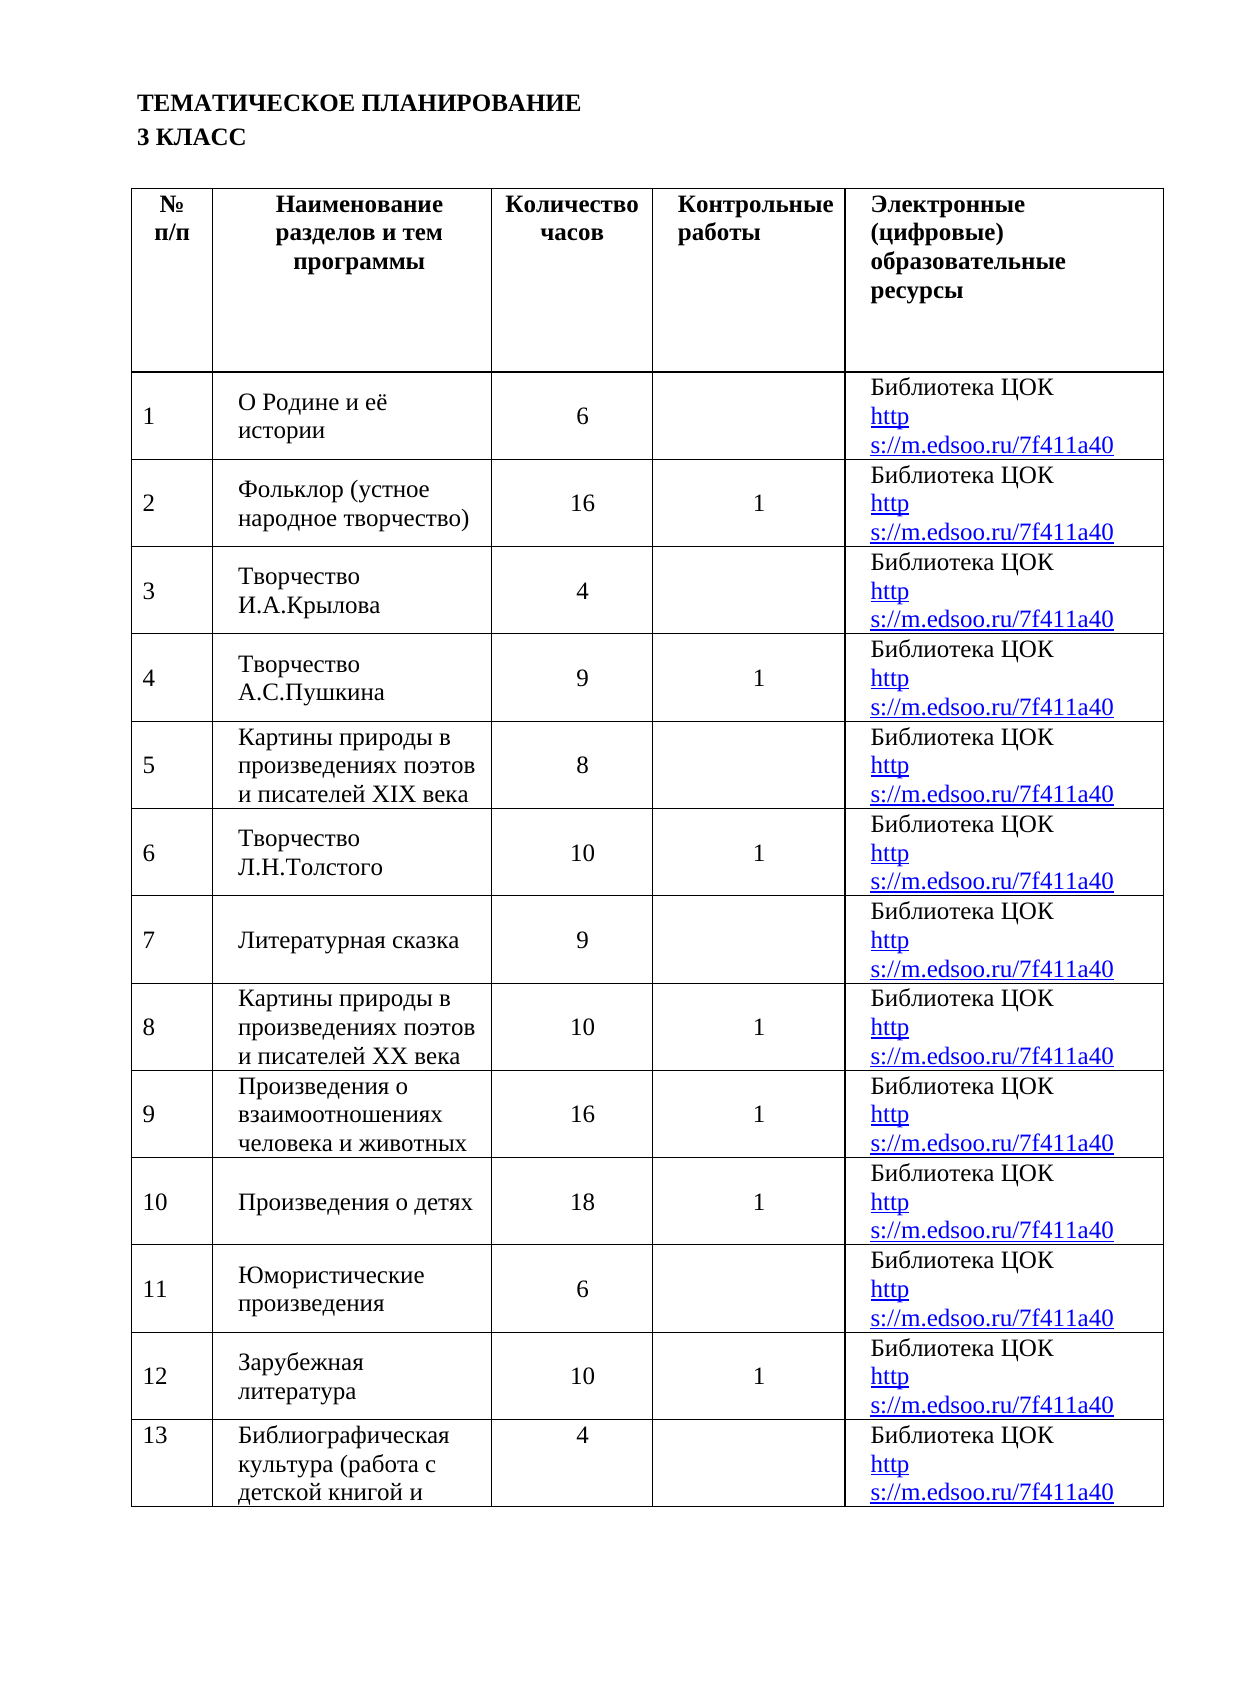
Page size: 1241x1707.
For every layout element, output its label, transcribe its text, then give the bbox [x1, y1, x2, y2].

table_cell 10 [492, 1333, 652, 1419]
table_cell 6 [492, 1245, 652, 1332]
table_cell [653, 722, 844, 808]
table_cell Библиотека ЦОК https://m.edsoo.ru/7f411a40 [846, 373, 1163, 459]
table_cell 1 [653, 984, 844, 1070]
table_cell 4 [132, 634, 212, 721]
table_cell 16 [492, 1071, 652, 1157]
table_cell 10 [492, 809, 652, 895]
table_cell Библиотека ЦОК https://m.edsoo.ru/7f411a40 [846, 1158, 1163, 1244]
table_cell Юмористические произведения [213, 1245, 491, 1332]
table_cell [653, 1245, 844, 1332]
text ТЕМАТИЧЕСКОЕ ПЛАНИРОВАНИЕ [131, 88, 1122, 117]
table_cell Библиотека ЦОК https://m.edsoo.ru/7f411a40 [846, 460, 1163, 546]
table_cell 1 [653, 634, 844, 721]
table_cell Творчество Л.Н.Толстого [213, 809, 491, 895]
table_cell 5 [132, 722, 212, 808]
table_cell [653, 547, 844, 633]
table_cell Литературная сказка [213, 896, 491, 982]
table_cell 3 [132, 547, 212, 633]
text 3 КЛАСС [131, 122, 1122, 150]
table_header Контрольные работы [653, 189, 844, 332]
table_cell Фольклор (устное народное творчество) [213, 460, 491, 546]
table_cell 1 [653, 1158, 844, 1244]
table_cell 4 [492, 547, 652, 633]
table_cell 1 [653, 1333, 844, 1419]
table_cell Библиотека ЦОК https://m.edsoo.ru/7f411a40 [846, 984, 1163, 1070]
table_cell Зарубежная литература [213, 1333, 491, 1419]
table_cell 9 [492, 896, 652, 982]
table_cell 13 [132, 1420, 212, 1506]
table_cell 10 [492, 984, 652, 1070]
table_cell Творчество И.А.Крылова [213, 547, 491, 633]
table_cell 6 [132, 809, 212, 895]
table_cell 2 [132, 460, 212, 546]
table_cell Библиотека ЦОК https://m.edsoo.ru/7f411a40 [846, 1071, 1163, 1157]
table_cell 4 [492, 1420, 652, 1506]
table_cell 10 [132, 1158, 212, 1244]
table_cell Произведения о взаимоотношениях человека и животных [213, 1071, 491, 1157]
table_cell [846, 1333, 1163, 1419]
table_cell [653, 896, 844, 982]
table_cell [653, 373, 844, 459]
table_cell Библиотека ЦОК https://m.edsoo.ru/7f411a40 [846, 1245, 1163, 1332]
table_cell 6 [492, 373, 652, 459]
table_cell Произведения о детях [213, 1158, 491, 1244]
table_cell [213, 1420, 491, 1506]
table_header Наименование разделов и тем программы [213, 189, 491, 371]
table_header Количество часов [492, 189, 652, 371]
table_cell Библиотека ЦОК https://m.edsoo.ru/7f411a40 [846, 547, 1163, 633]
table_header № п/п [132, 189, 212, 371]
table_cell [846, 333, 1163, 371]
table_header Электронные (цифровые) образовательные ресурсы [846, 189, 1163, 332]
table_cell О Родине и её истории [213, 373, 491, 459]
table_cell 7 [132, 896, 212, 982]
table_cell Картины природы в произведениях поэтов и писателей XX века [213, 984, 491, 1070]
table_cell Библиотека ЦОК https://m.edsoo.ru/7f411a40 [846, 809, 1163, 895]
table_cell 8 [132, 984, 212, 1070]
table_cell [653, 333, 844, 371]
table_cell 1 [653, 460, 844, 546]
table_cell Картины природы в произведениях поэтов и писателей ХIХ века [213, 722, 491, 808]
table_cell Библиотека ЦОК https://m.edsoo.ru/7f411a40 [846, 722, 1163, 808]
table_cell Творчество А.С.Пушкина [213, 634, 491, 721]
table_cell 8 [492, 722, 652, 808]
table_cell 11 [132, 1245, 212, 1332]
table_cell Библиотека ЦОК https://m.edsoo.ru/7f411a40 [846, 634, 1163, 721]
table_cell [846, 1420, 1163, 1506]
table_cell 9 [132, 1071, 212, 1157]
table_cell Библиотека ЦОК https://m.edsoo.ru/7f411a40 [846, 896, 1163, 982]
table_cell 18 [492, 1158, 652, 1244]
table_cell 1 [653, 809, 844, 895]
table_cell 1 [132, 373, 212, 459]
table_cell 9 [492, 634, 652, 721]
table_cell [653, 1420, 844, 1506]
table_cell 12 [132, 1333, 212, 1419]
table_cell 1 [653, 1071, 844, 1157]
table_cell 16 [492, 460, 652, 546]
